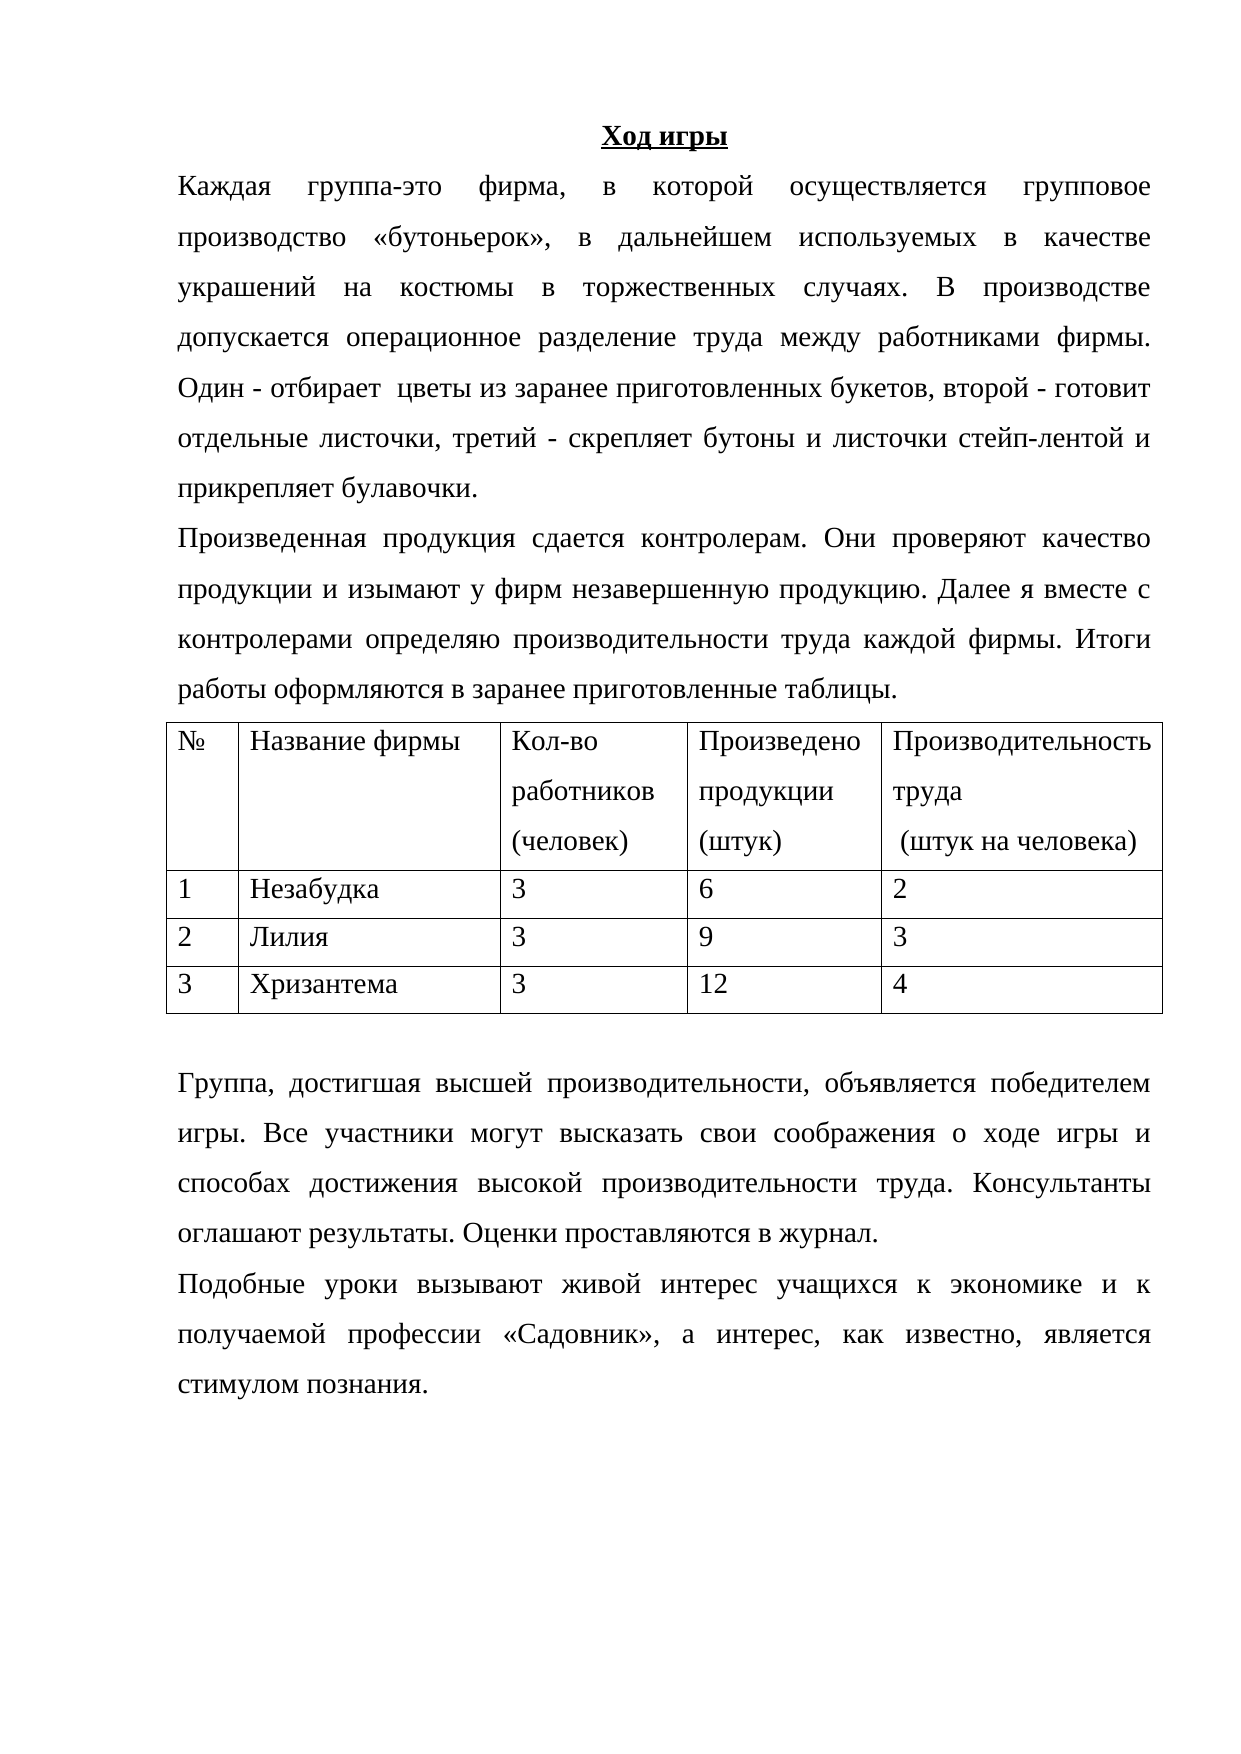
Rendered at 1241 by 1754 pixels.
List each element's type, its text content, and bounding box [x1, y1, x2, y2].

text Группа, достигшая высшей производительности, объявляется победителем игры. Все участники могут высказать свои соображения о ходе игры и способах достижения высокой производительности труда. Консультанты оглашают результаты. Оценки проставляются в журнал. [177, 1065, 1152, 1249]
text Подобные уроки вызывают живой интерес учащихся к экономике и к получаемой профессии «Садовник», а интерес, как известно, является стимулом познания. [177, 1266, 1152, 1400]
table_cell 3 [501, 871, 687, 918]
table_cell 3 [882, 919, 1162, 966]
text Ход игры [177, 118, 1152, 152]
table_header Производительность труда (штук на человека) [882, 723, 1162, 870]
table_cell 6 [688, 871, 881, 918]
table_cell Хризантема [239, 967, 500, 1013]
table_cell 9 [688, 919, 881, 966]
table_cell 4 [882, 967, 1162, 1013]
table_header Произведено продукции (штук) [688, 723, 881, 870]
table_cell 12 [688, 967, 881, 1013]
table_cell 3 [501, 967, 687, 1013]
text Произведенная продукция сдается контролерам. Они проверяют качество продукции и изымают у фирм незавершенную продукцию. Далее я вместе с контролерами определяю производительности труда каждой фирмы. Итоги работы оформляются в заранее приготовленные таблицы. [177, 521, 1152, 705]
table_cell 1 [167, 871, 238, 918]
text Каждая группа-это фирма, в которой осуществляется групповое производство «бутоньерок», в дальнейшем используемых в качестве украшений на костюмы в торжественных случаях. В производстве допускается операционное разделение труда между работниками фирмы. Один - отбирает цветы из заранее приготовленных букетов, второй - готовит отдельные листочки, третий - скрепляет бутоны и листочки стейп-лентой и прикрепляет булавочки. [177, 168, 1152, 504]
table_cell Лилия [239, 919, 500, 966]
table_header № [167, 723, 238, 870]
table_cell 2 [882, 871, 1162, 918]
table_header Кол-во работников (человек) [501, 723, 687, 870]
table_cell Незабудка [239, 871, 500, 918]
table_cell 2 [167, 919, 238, 966]
table_header Название фирмы [239, 723, 500, 870]
table_cell 3 [167, 967, 238, 1013]
table_cell 3 [501, 919, 687, 966]
